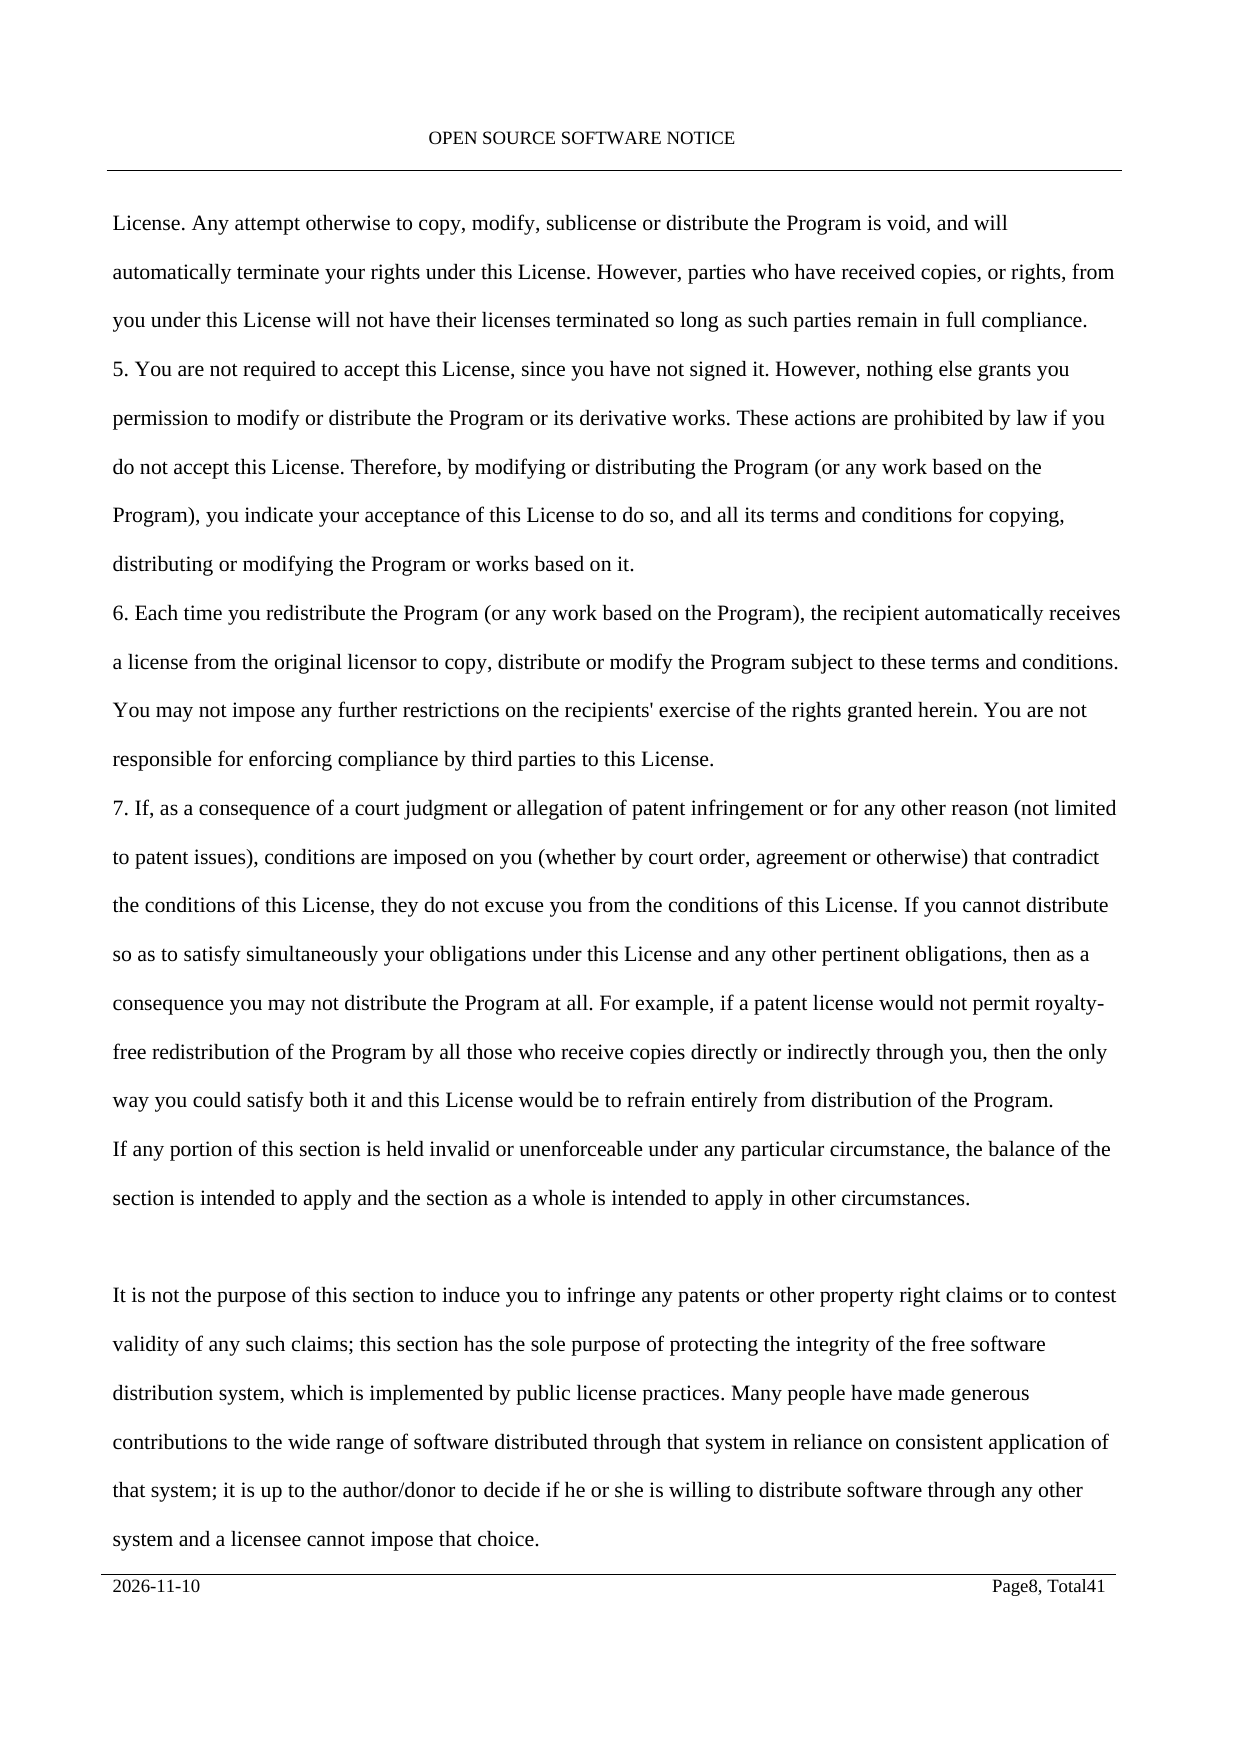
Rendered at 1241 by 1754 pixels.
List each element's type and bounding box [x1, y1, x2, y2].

text [112, 206, 1128, 1555]
